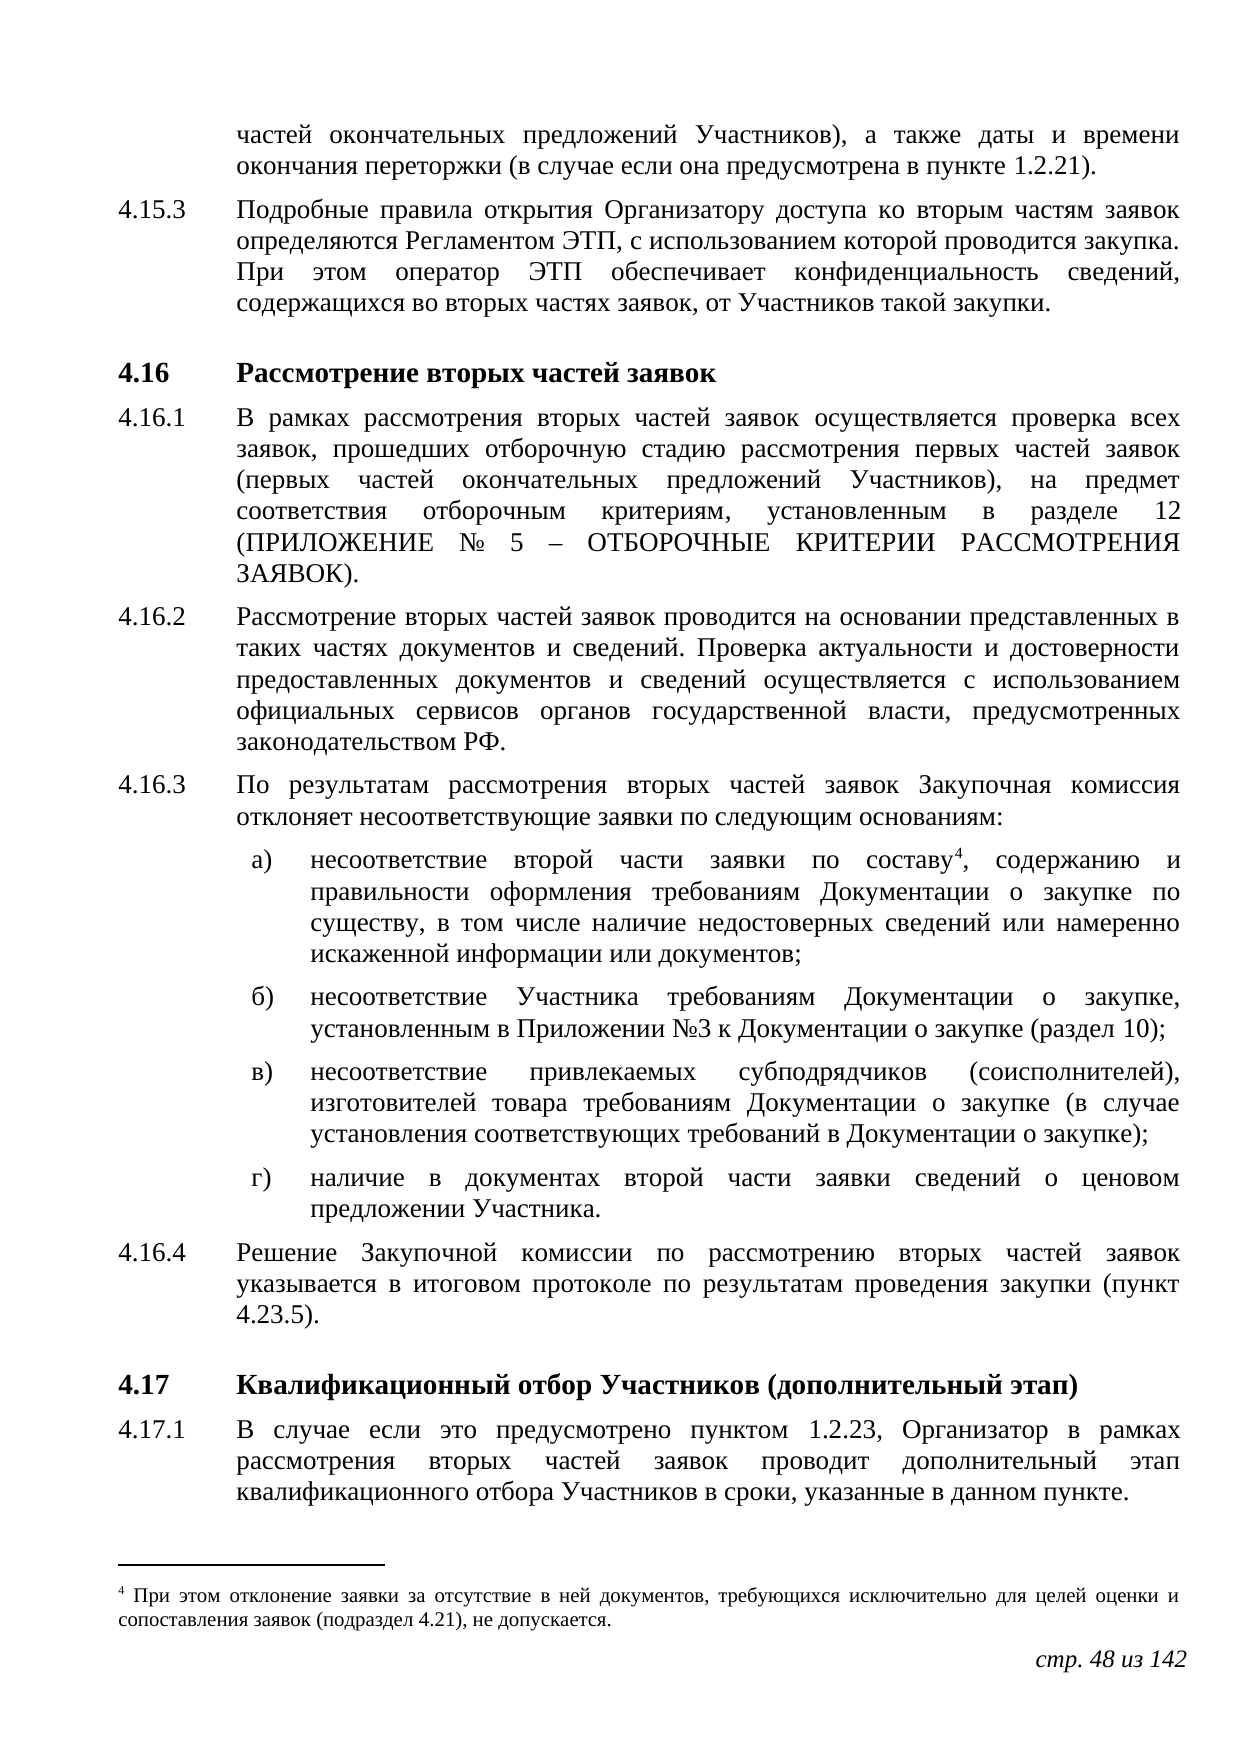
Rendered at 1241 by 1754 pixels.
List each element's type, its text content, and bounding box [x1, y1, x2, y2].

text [118, 118, 1181, 180]
subtitle Квалификационный отбор Участников (дополнительный этап) [118, 1367, 1181, 1401]
text В рамках рассмотрения вторых частей заявок осуществляется проверка всех заявок, прошедших отборочную стадию рассмотрения первых частей заявок (первых частей окончательных предложений Участников), на предмет соответствия отборочным критериям, установленным в разделе 12 (ПРИЛОЖЕНИЕ № 5 – ОТБОРОЧНЫЕ КРИТЕРИИ РАССМОТРЕНИЯ ЗАЯВОК). [118, 401, 1181, 588]
text По результатам рассмотрения вторых частей заявок Закупочная комиссия отклоняет несоответствующие заявки по следующим основаниям: [118, 769, 1181, 831]
text несоответствие второй части заявки по составу, содержанию и правильности оформления требованиям Документации о закупке по существу, в том числе наличие недостоверных сведений или намеренно искаженной информации или документов; [251, 843, 1181, 968]
text несоответствие привлекаемых субподрядчиков (соисполнителей), изготовителей товара требованиям Документации о закупке (в случае установления соответствующих требований в Документации о закупке); [251, 1055, 1181, 1149]
text Подробные правила открытия Организатору доступа ко вторым частям заявок определяются Регламентом ЭТП, с использованием которой проводится закупка. При этом оператор ЭТП обеспечивает конфиденциальность сведений, содержащихся во вторых частях заявок, от Участников такой закупки. [118, 193, 1181, 317]
text Решение Закупочной комиссии по рассмотрению вторых частей заявок указывается в итоговом протоколе по результатам проведения закупки (пункт 4.23.5). [118, 1236, 1181, 1329]
subtitle Рассмотрение вторых частей заявок [118, 355, 1181, 388]
list Рассмотрение вторых частей заявок проводится на основании представленных в таких частях документов и сведений. Проверка актуальности и достоверности предоставленных документов и сведений осуществляется с использованием официальных сервисов органов государственной власти, предусмотренных законодательством РФ. [118, 600, 1181, 756]
text несоответствие Участника требованиям Документации о закупке, установленным в Приложении №3 к Документации о закупке (раздел 10); [251, 981, 1181, 1043]
text В случае если это предусмотрено пунктом 1.2.23, Организатор в рамках рассмотрения вторых частей заявок проводит дополнительный этап квалификационного отбора Участников в сроки, указанные в данном пункте. [118, 1413, 1181, 1506]
text наличие в документах второй части заявки сведений о ценовом предложении Участника. [251, 1161, 1181, 1223]
